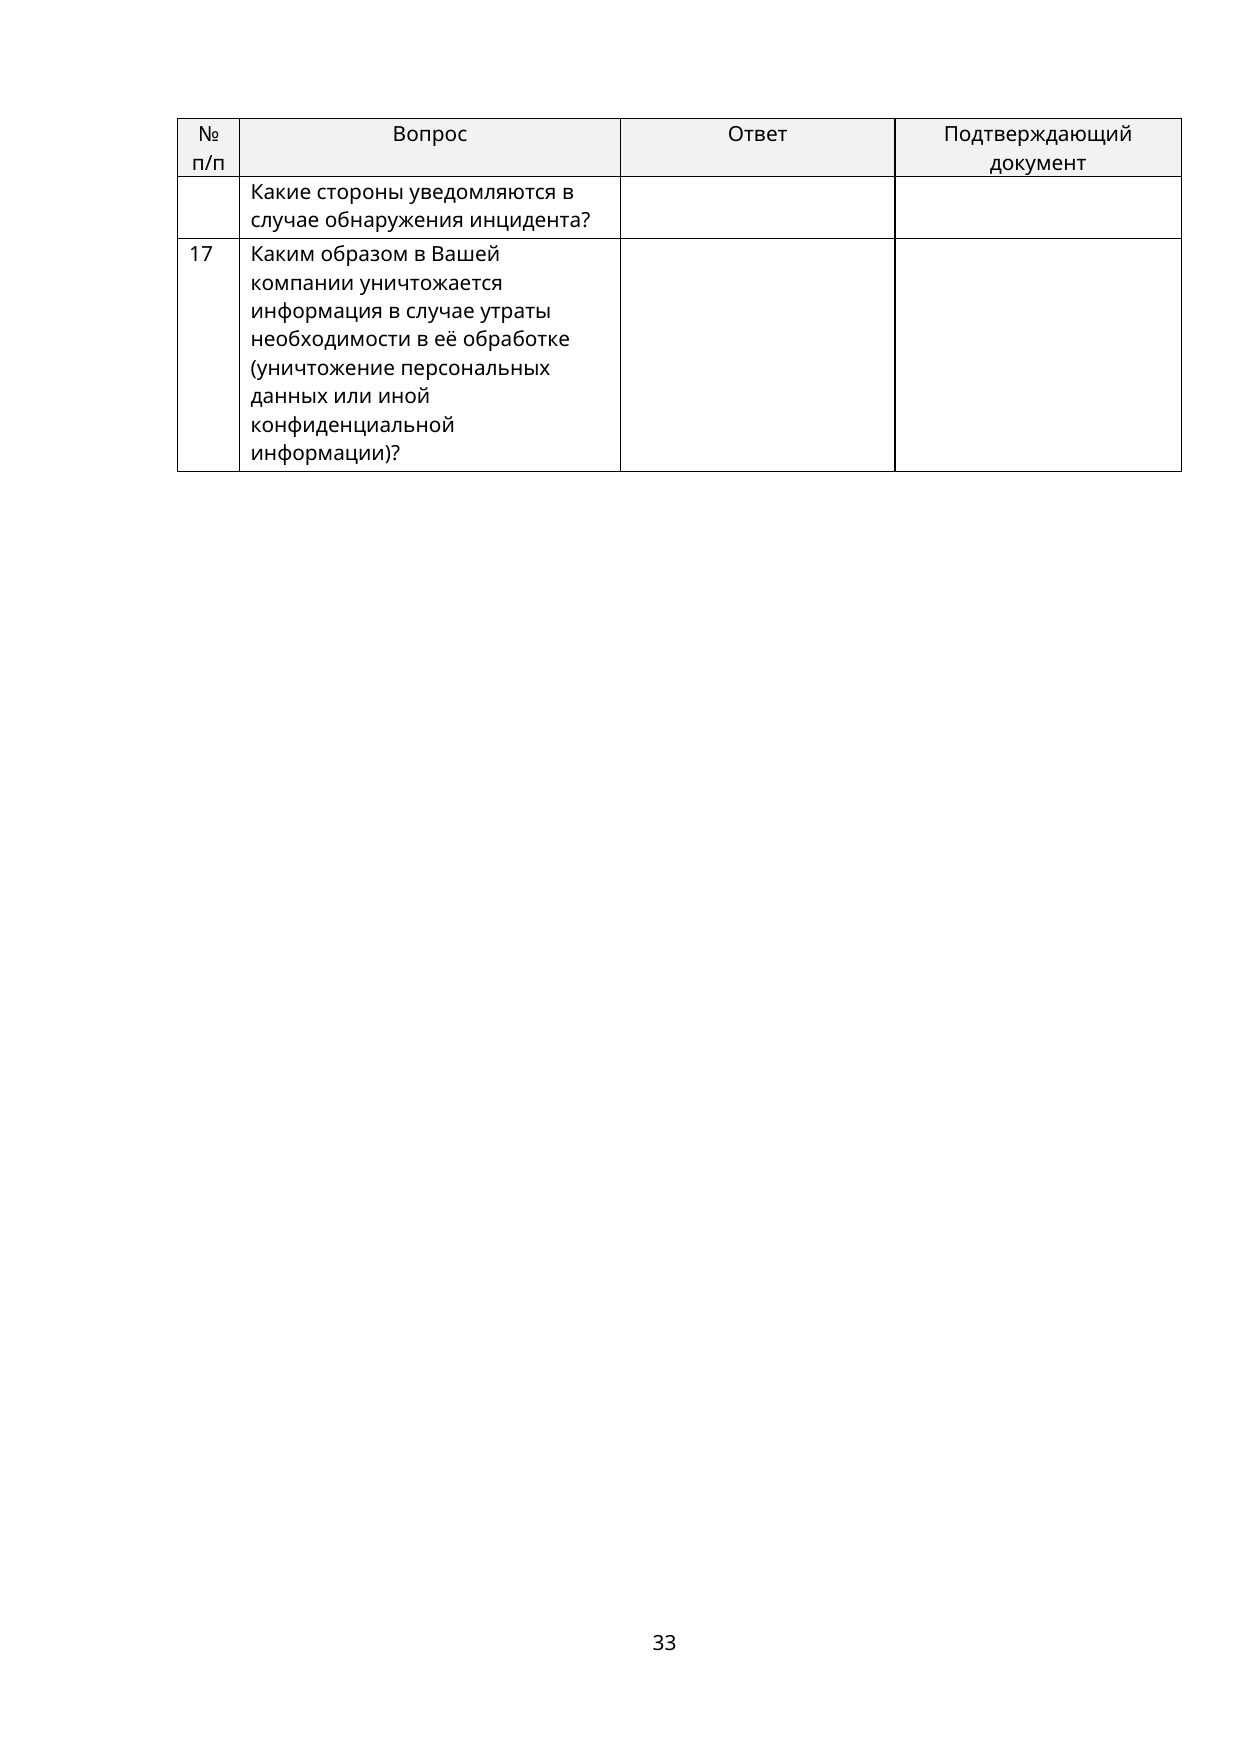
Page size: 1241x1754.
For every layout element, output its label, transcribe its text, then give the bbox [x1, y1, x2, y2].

table_header Подтверждающий документ [896, 119, 1181, 176]
table_cell Каким образом в Вашей компании уничтожается информация в случае утраты необходимости в её обработке (уничтожение персональных данных или иной конфиденциальной информации)? [240, 239, 620, 471]
table_header № п/п [178, 119, 239, 176]
table_cell 17 [178, 239, 239, 471]
table_cell [621, 239, 894, 471]
table_cell [896, 239, 1181, 471]
table_cell 16 [178, 177, 239, 238]
table_header Ответ [621, 119, 894, 176]
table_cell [240, 177, 620, 238]
table_cell [896, 177, 1181, 238]
table_header Вопрос [240, 119, 620, 176]
table_cell [621, 177, 894, 238]
